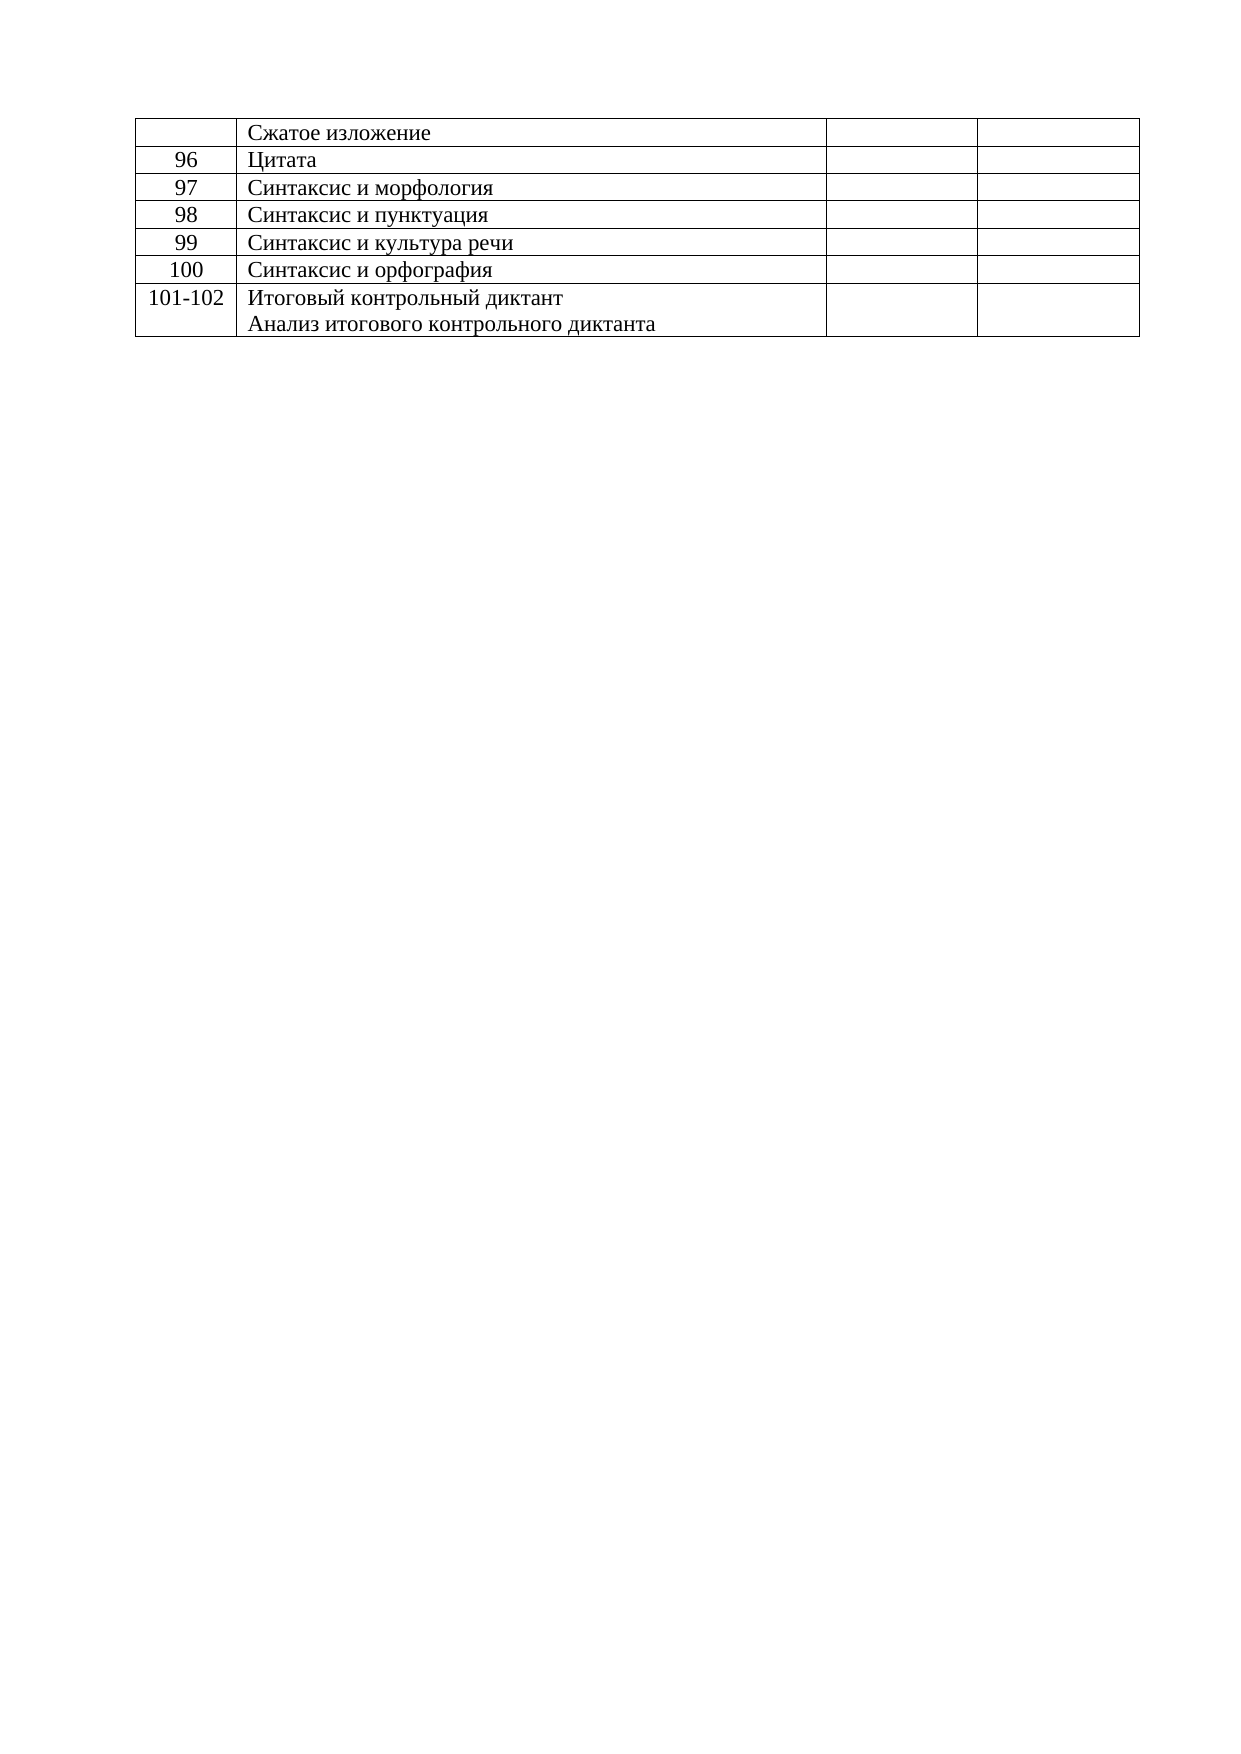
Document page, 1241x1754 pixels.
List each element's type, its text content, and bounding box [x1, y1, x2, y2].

table_cell [827, 174, 977, 200]
table_cell [978, 174, 1139, 200]
table_cell 94-95 [136, 119, 236, 146]
table_cell [827, 147, 977, 173]
table_cell [978, 284, 1139, 336]
table_cell Синтаксис и морфология [237, 174, 826, 200]
table_cell 97 [136, 174, 236, 200]
table_cell 98 [136, 201, 236, 228]
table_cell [237, 119, 826, 146]
table_cell Синтаксис и культура речи [237, 229, 826, 255]
table_cell 100 [136, 256, 236, 282]
table_cell Синтаксис и пунктуация [237, 201, 826, 228]
table_cell [978, 201, 1139, 228]
table_cell [978, 229, 1139, 255]
table_cell 99 [136, 229, 236, 255]
table_cell Синтаксис и орфография [237, 256, 826, 282]
table_cell [827, 201, 977, 228]
table_cell [978, 256, 1139, 282]
table_cell [827, 229, 977, 255]
table_cell 96 [136, 147, 236, 173]
table_cell Итоговый контрольный диктант Анализ итогового контрольного диктанта [237, 284, 826, 336]
table_cell Цитата [237, 147, 826, 173]
table_cell [827, 119, 977, 146]
table_cell [827, 284, 977, 336]
table_cell [827, 256, 977, 282]
table_cell [978, 147, 1139, 173]
table_cell [978, 119, 1139, 146]
table_cell 101-102 [136, 284, 236, 336]
